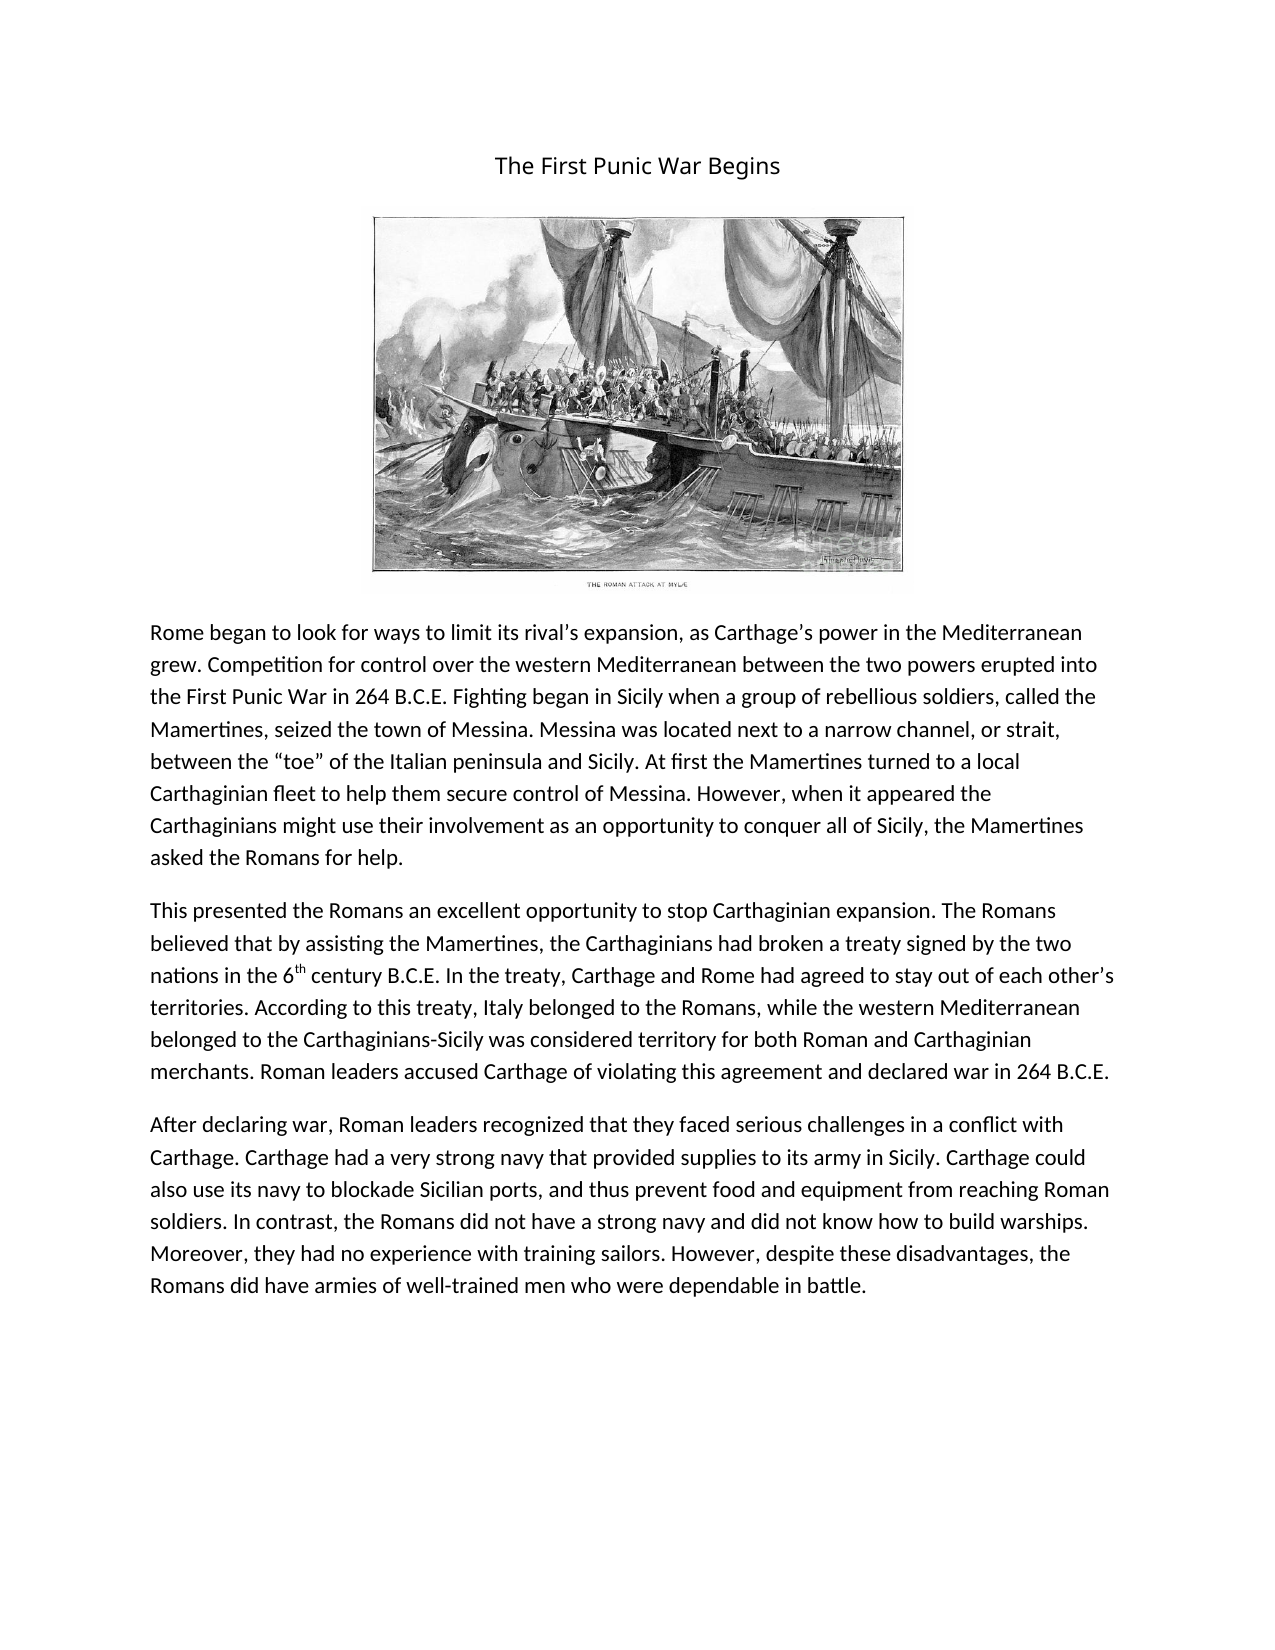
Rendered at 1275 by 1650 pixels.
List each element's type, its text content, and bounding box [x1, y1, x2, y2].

text Rome began to look for ways to limit its rival’s expansion, as Carthage’s power in the Mediterranean grew. Competition for control over the western Mediterranean between the two powers erupted into the First Punic War in 264 B.C.E. Fighting began in Sicily when a group of rebellious soldiers, called the Mamertines, seized the town of Messina. Messina was located next to a narrow channel, or strait, between the “toe” of the Italian peninsula and Sicily. At first the Mamertines turned to a local Carthaginian fleet to help them secure control of Messina. However, when it appeared the Carthaginians might use their involvement as an opportunity to conquer all of Sicily, the Mamertines asked the Romans for help. [150, 618, 1125, 871]
picture [361, 206, 914, 594]
text The First Punic War Begins [150, 150, 1125, 181]
text This presented the Romans an excellent opportunity to stop Carthaginian expansion. The Romans believed that by assisting the Mamertines, the Carthaginians had broken a treaty signed by the two nations in the 6th century B.C.E. In the treaty, Carthage and Rome had agreed to stay out of each other’s territories. According to this treaty, Italy belonged to the Romans, while the western Mediterranean belonged to the Carthaginians-Sicily was considered territory for both Roman and Carthaginian merchants. Roman leaders accused Carthage of violating this agreement and declared war in 264 B.C.E. [150, 896, 1125, 1085]
text After declaring war, Roman leaders recognized that they faced serious challenges in a conflict with Carthage. Carthage had a very strong navy that provided supplies to its army in Sicily. Carthage could also use its navy to blockade Sicilian ports, and thus prevent food and equipment from reaching Roman soldiers. In contrast, the Romans did not have a strong navy and did not know how to build warships. Moreover, they had no experience with training sailors. However, despite these disadvantages, the Romans did have armies of well-trained men who were dependable in battle. [150, 1110, 1125, 1299]
